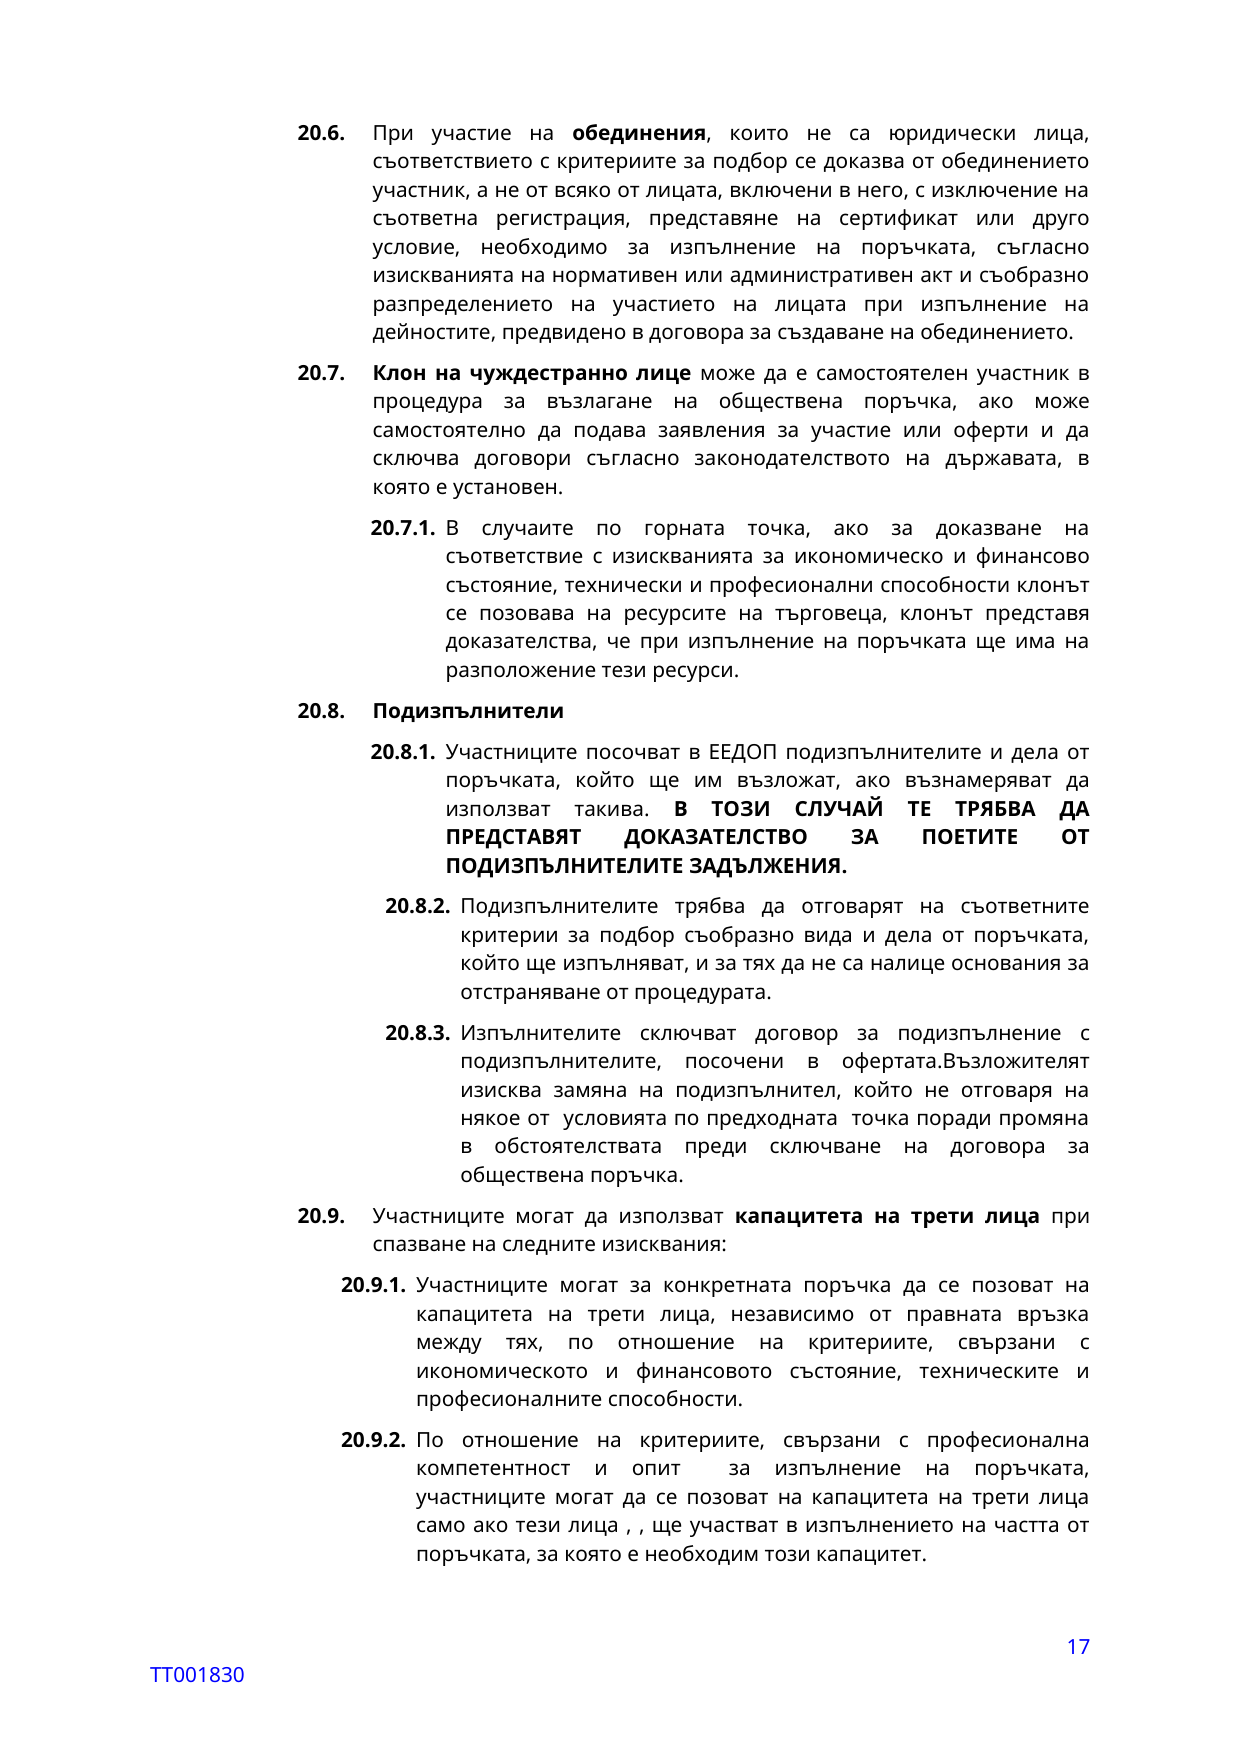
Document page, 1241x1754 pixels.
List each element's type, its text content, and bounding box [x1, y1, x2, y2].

list Подизпълнители [297, 696, 1090, 724]
list При участие на обединения, които не са юридически лица, съответствието с критериите за подбор се доказва от обединението участник, а не от всяко от лицата, включени в него, с изключение на съответна регистрация, представяне на сертификат или друго условие, необходимо за изпълнение на поръчката, съгласно изискванията на нормативен или административен акт и съобразно разпределението на участието на лицата при изпълнение на дейностите, предвидено в договора за създаване на обединението. [297, 118, 1090, 346]
list Участниците могат за конкретната поръчка да се позоват на капацитета на трети лица, независимо от правната връзка между тях, по отношение на критериите, свързани с икономическото и финансовото състояние, техническите и професионалните способности. [341, 1270, 1090, 1413]
list Участниците посочват в ЕЕДОП подизпълнителите и дела от поръчката, който ще им възложат, ако възнамеряват да използват такива. В ТОЗИ СЛУЧАЙ ТЕ ТРЯБВА ДА ПРЕДСТАВЯТ ДОКАЗАТЕЛСТВО ЗА ПОЕТИТЕ ОТ ПОДИЗПЪЛНИТЕЛИТЕ ЗАДЪЛЖЕНИЯ. [370, 737, 1090, 879]
list Подизпълнителите трябва да отговарят на съответните критерии за подбор съобразно вида и дела от поръчката, който ще изпълняват, и за тях да не са налице основания за отстраняване от процедурата. [385, 892, 1090, 1005]
list Изпълнителите сключват договор за подизпълнение с подизпълнителите, посочени в офертата.Възложителят изисква замяна на подизпълнител, който не отговаря на някое от условията по предходната точка поради промяна в обстоятелствата преди сключване на договора за обществена поръчка. [385, 1018, 1090, 1188]
list Клон на чуждестранно лице може да е самостоятелен участник в процедура за възлагане на обществена поръчка, ако може самостоятелно да подава заявления за участие или оферти и да сключва договори съгласно законодателството на държавата, в която е установен. [297, 358, 1090, 500]
list В случаите по горната точка, ако за доказване на съответствие с изискванията за икономическо и финансово състояние, технически и професионални способности клонът се позовава на ресурсите на търговеца, клонът представя доказателства, че при изпълнение на поръчката ще има на разположение тези ресурси. [370, 513, 1090, 683]
list Участниците могат да използват капацитета на трети лица при спазване на следните изисквания: [297, 1201, 1090, 1258]
list По отношение на критериите, свързани с професионална компетентност и опит за изпълнение на поръчката, участниците могат да се позоват на капацитета на трети лица само ако тези лица , , ще участват в изпълнението на частта от поръчката, за която е необходим този капацитет. [341, 1425, 1090, 1567]
